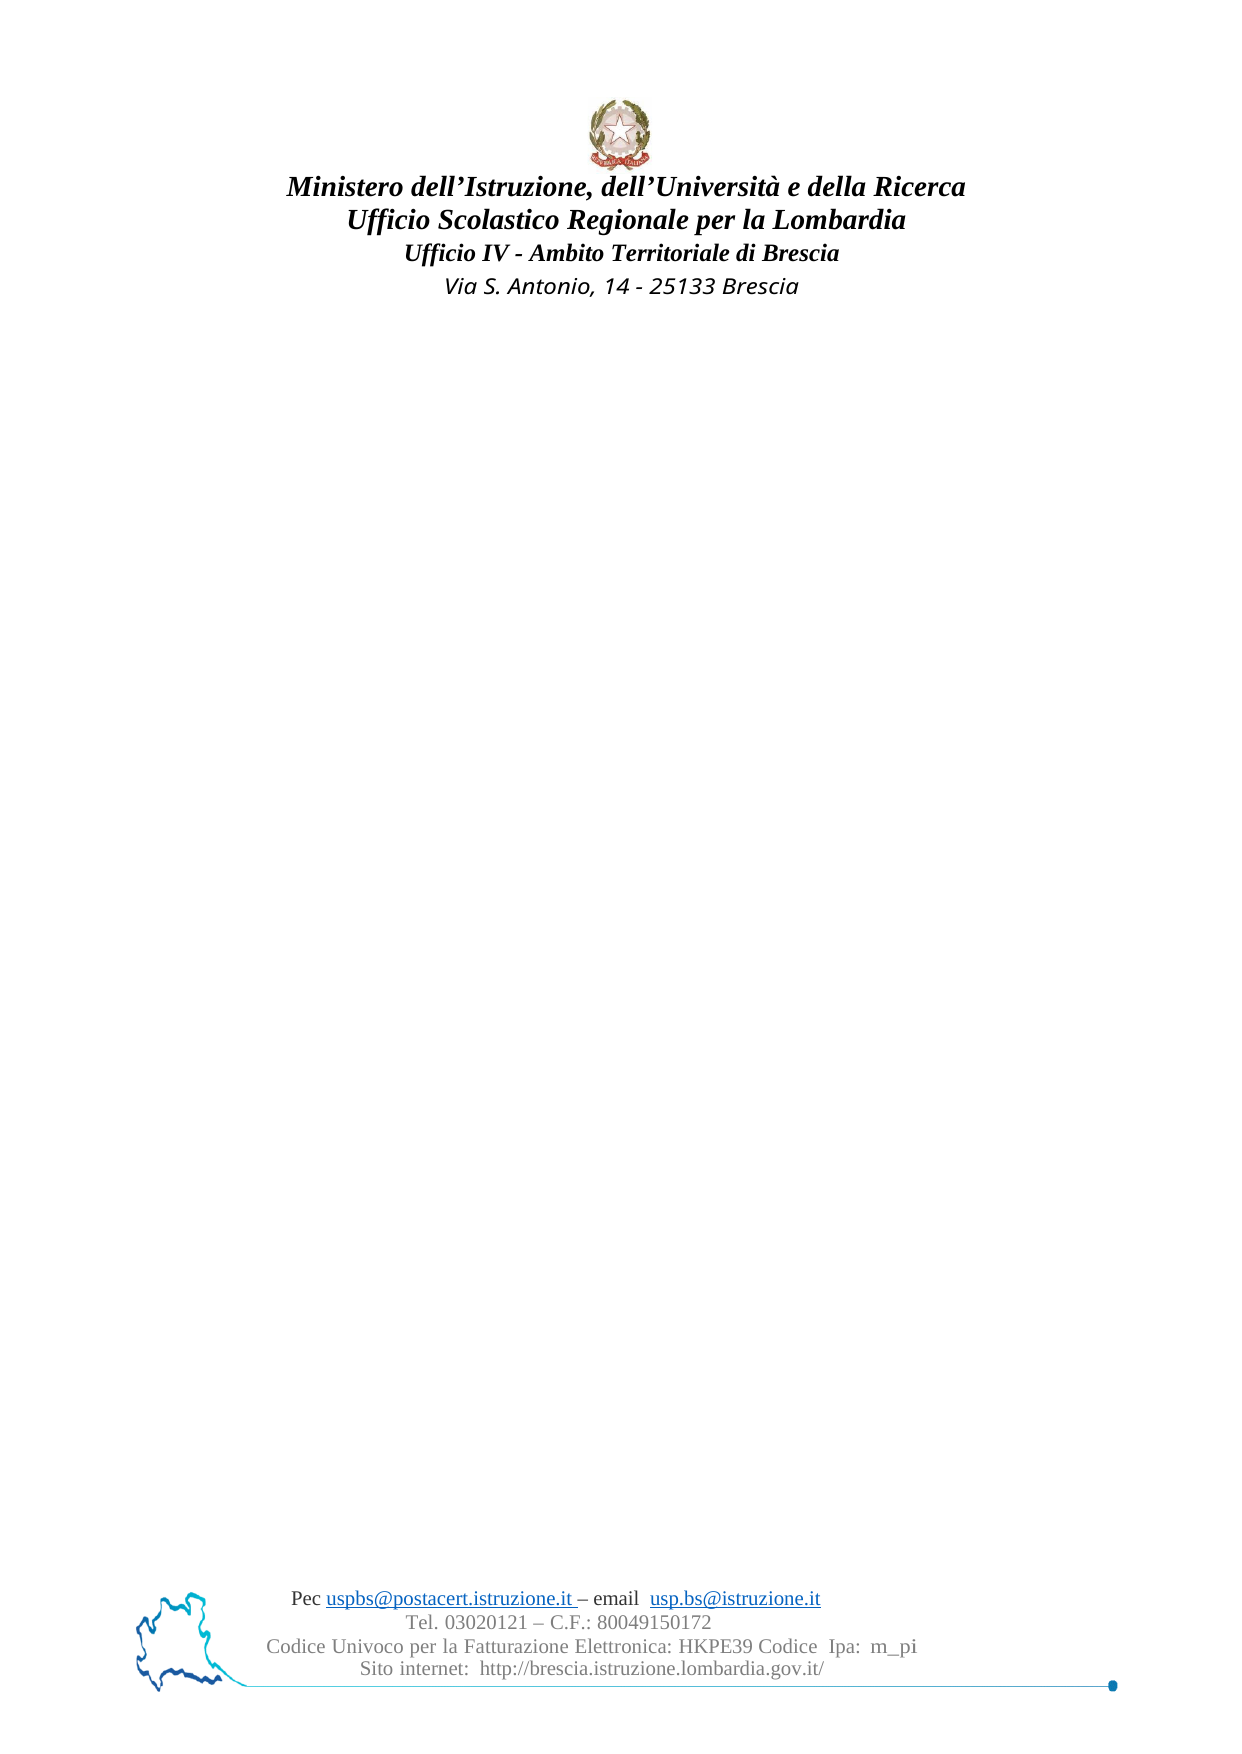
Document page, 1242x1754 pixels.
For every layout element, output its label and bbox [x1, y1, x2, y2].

picture [587, 97, 653, 174]
picture [118, 1588, 1119, 1692]
